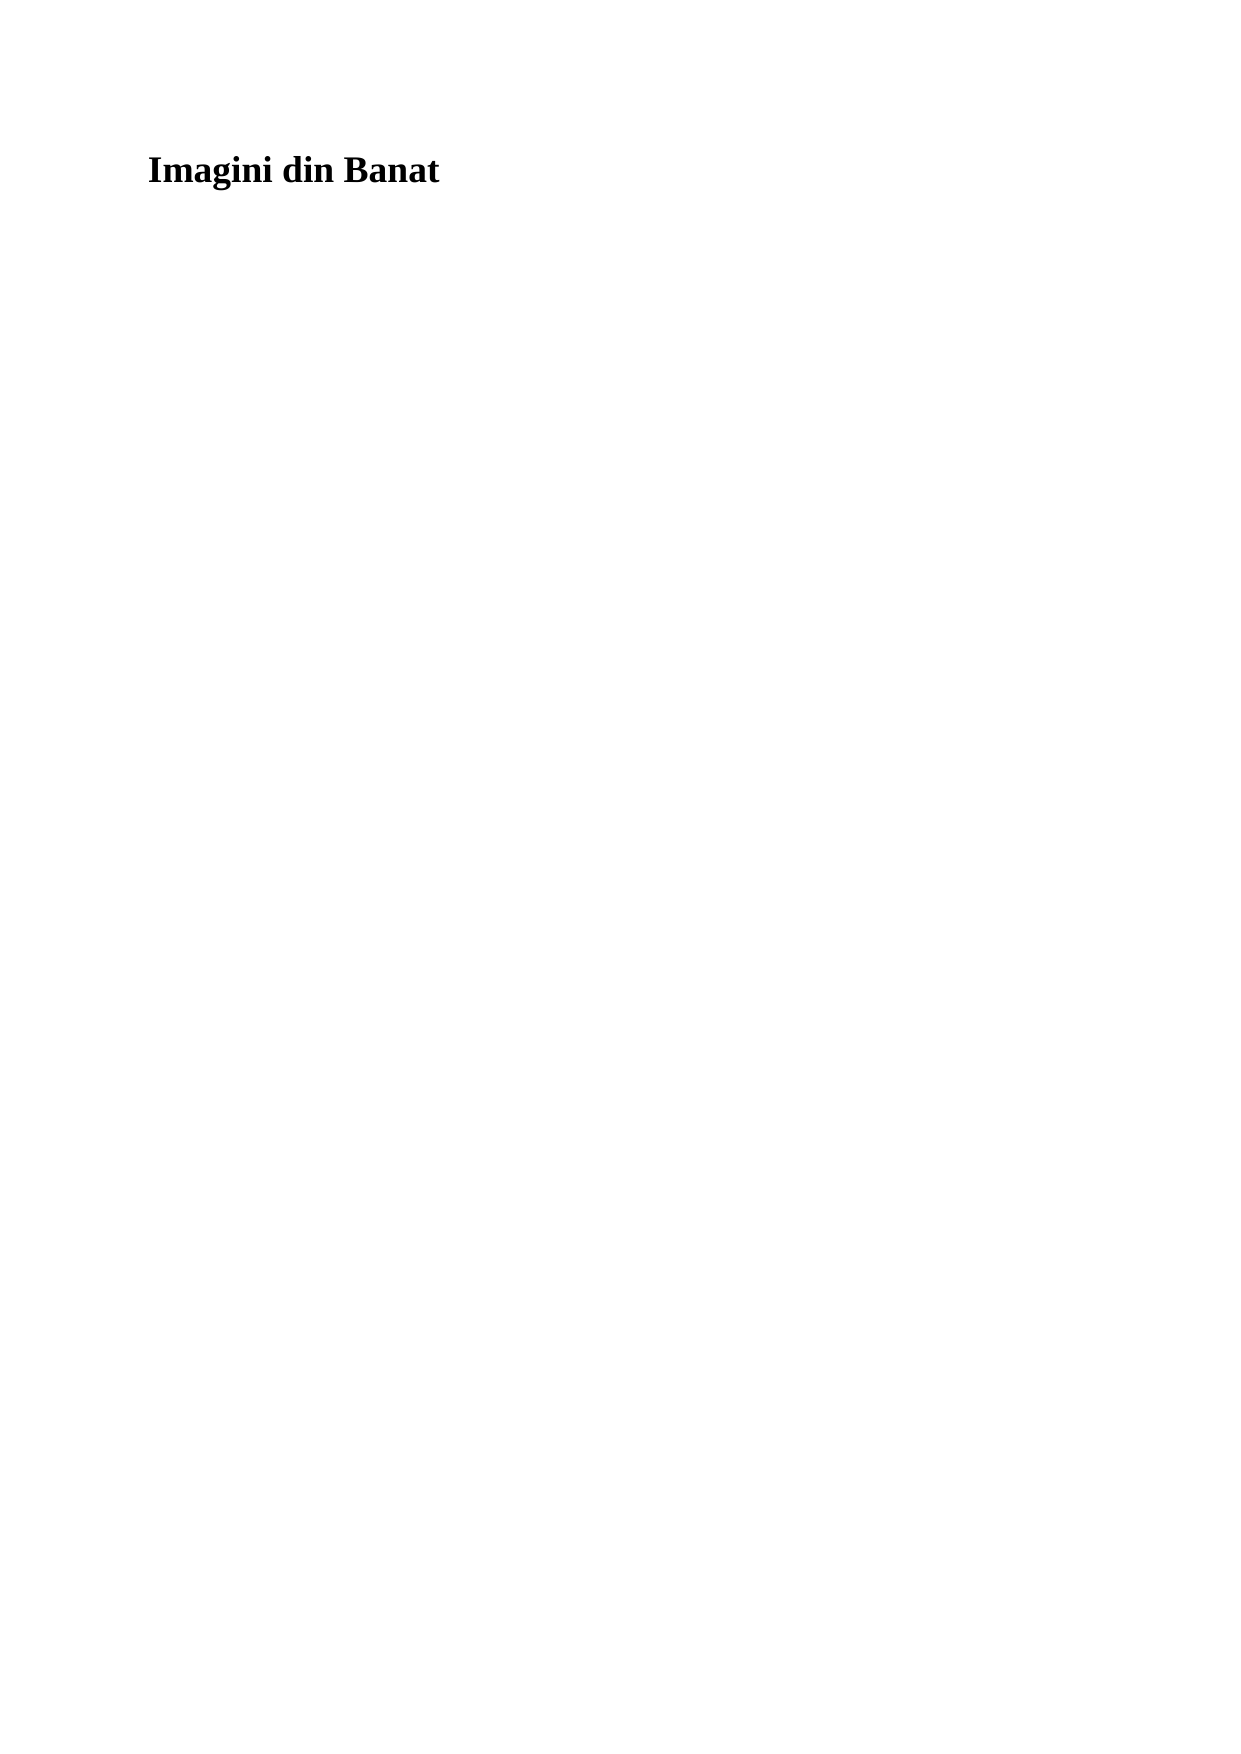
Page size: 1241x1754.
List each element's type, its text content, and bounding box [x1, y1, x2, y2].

text Imagini din Banat [148, 148, 1093, 191]
